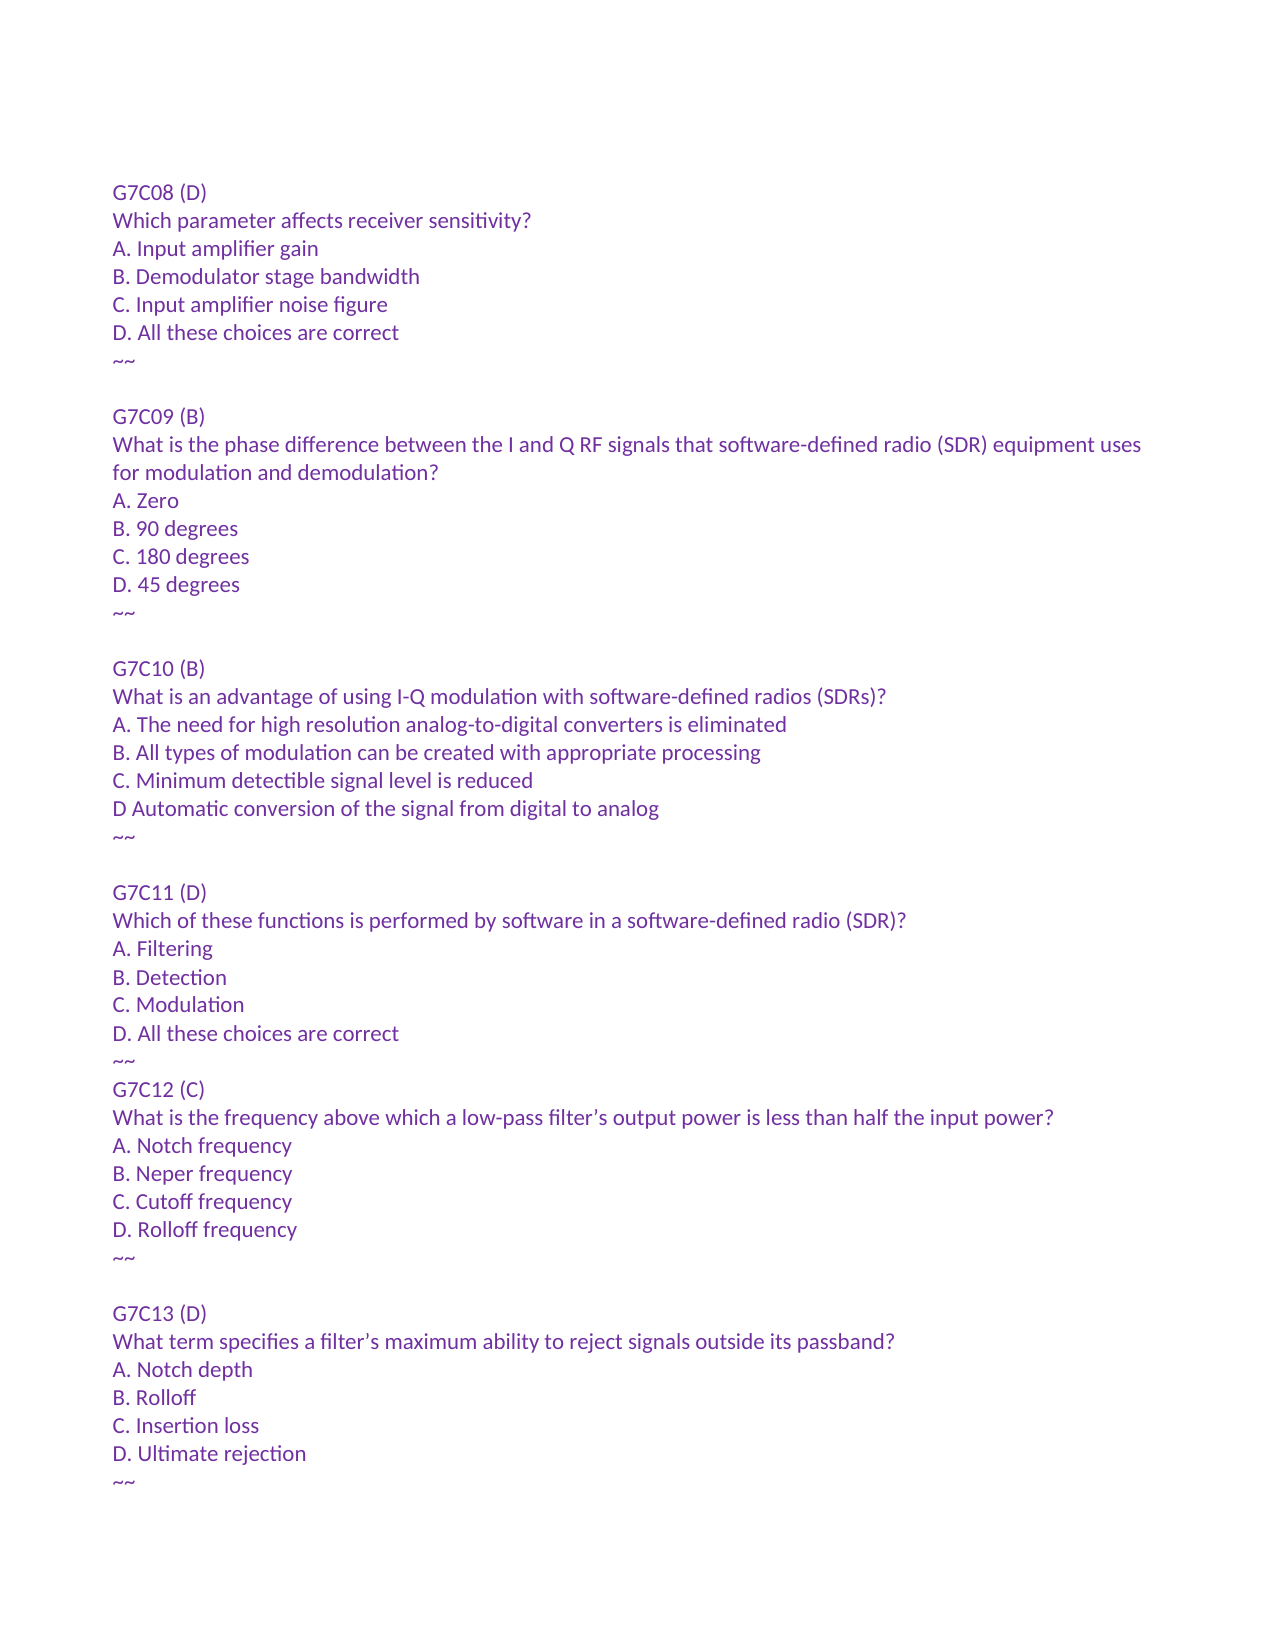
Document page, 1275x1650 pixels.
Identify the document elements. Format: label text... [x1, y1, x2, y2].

text G7C12 (C) [112, 1075, 1162, 1103]
text ~~ [112, 822, 1162, 851]
text C. Insertion loss [112, 1411, 1162, 1439]
text A. Zero [112, 486, 1162, 514]
text ~~ [112, 598, 1162, 626]
text G7C10 (B) [112, 654, 1162, 682]
text ~~ [112, 346, 1162, 374]
text Which of these functions is performed by software in a software-defined radio (SDR)? [112, 907, 1162, 934]
text B. Neper frequency [112, 1159, 1162, 1187]
text A. Filtering [112, 934, 1162, 963]
text B. Detection [112, 963, 1162, 991]
text C. 180 degrees [112, 542, 1162, 570]
text Which parameter affects receiver sensitivity? [112, 206, 1162, 234]
text What is an advantage of using I-Q modulation with software-defined radios (SDRs)? [112, 682, 1162, 710]
text ~~ [112, 1243, 1162, 1271]
text C. Modulation [112, 991, 1162, 1019]
text What is the phase difference between the I and Q RF signals that software-defined radio (SDR) equipment uses for modulation and demodulation? [112, 430, 1162, 486]
text G7C08 (D) [112, 178, 1162, 206]
text A. The need for high resolution analog-to-digital converters is eliminated [112, 710, 1162, 738]
text D. 45 degrees [112, 570, 1162, 598]
text G7C09 (B) [112, 402, 1162, 430]
text G7C11 (D) [112, 878, 1162, 907]
text A. Notch frequency [112, 1131, 1162, 1159]
text C. Minimum detectible signal level is reduced [112, 766, 1162, 794]
text B. All types of modulation can be created with appropriate processing [112, 738, 1162, 766]
text B. 90 degrees [112, 514, 1162, 542]
text A. Input amplifier gain [112, 234, 1162, 262]
text What term specifies a filter’s maximum ability to reject signals outside its passband? [112, 1327, 1162, 1355]
text What is the frequency above which a low-pass filter’s output power is less than half the input power? [112, 1103, 1162, 1131]
text D. All these choices are correct [112, 1019, 1162, 1047]
text C. Cutoff frequency [112, 1187, 1162, 1215]
text D. All these choices are correct [112, 318, 1162, 346]
text B. Rolloff [112, 1383, 1162, 1411]
text B. Demodulator stage bandwidth [112, 262, 1162, 290]
text D Automatic conversion of the signal from digital to analog [112, 794, 1162, 822]
text ~~ [112, 1467, 1162, 1495]
text D. Ultimate rejection [112, 1439, 1162, 1467]
text D. Rolloff frequency [112, 1215, 1162, 1243]
text C. Input amplifier noise figure [112, 290, 1162, 318]
text ~~ [112, 1047, 1162, 1075]
text A. Notch depth [112, 1355, 1162, 1383]
text G7C13 (D) [112, 1299, 1162, 1327]
